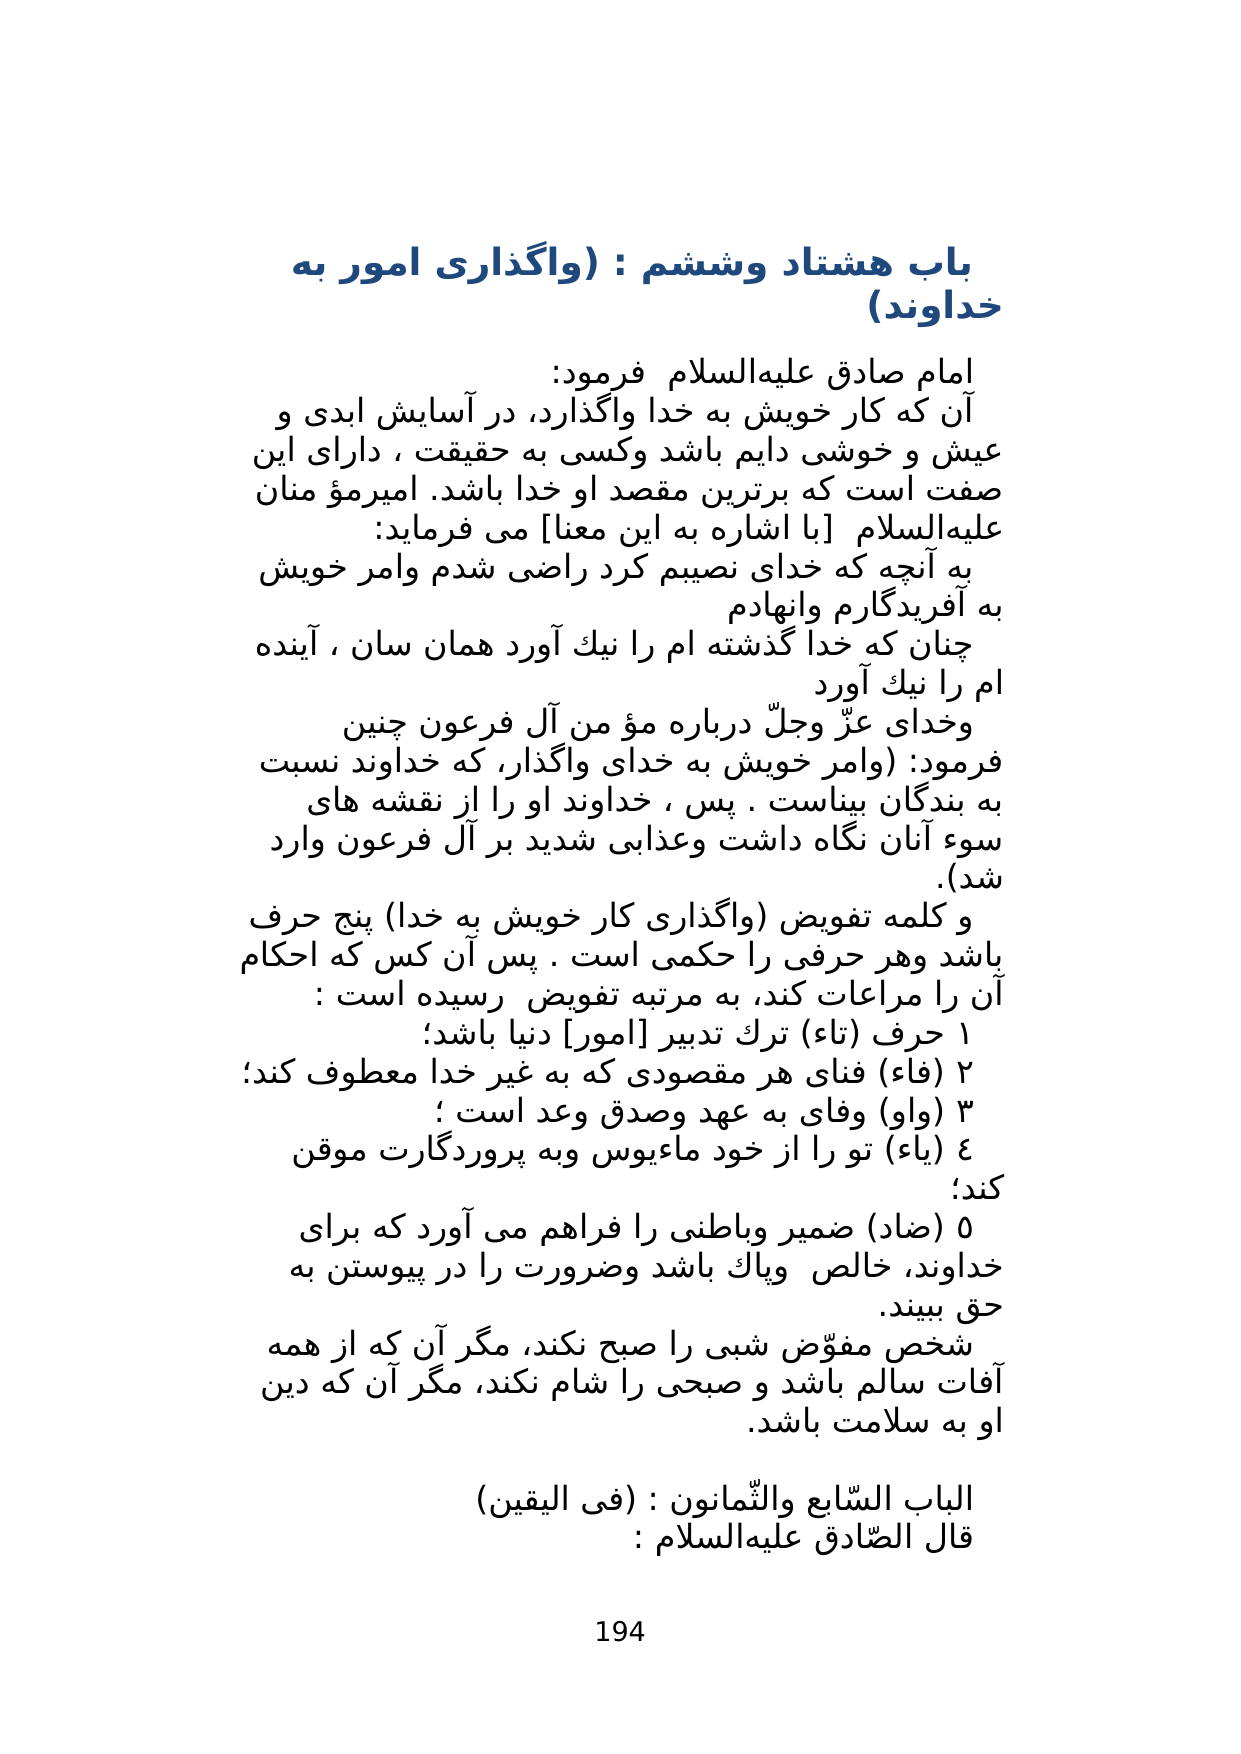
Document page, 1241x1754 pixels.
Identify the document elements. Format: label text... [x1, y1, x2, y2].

text ٣ (واو) وفاى به عهد وصدق وعد است ؛ [236, 1091, 1004, 1130]
text ١ حرف (تاء) ترك تدبير [امور] دنيا باشد؛ [236, 1013, 1004, 1052]
text آن كه كار خويش به خدا واگذارد، در آسايش ابدى و عيش و خوشى دايم باشد وكسى به حقيقت ، داراى اين صفت است كه برترين مقصد او خدا باشد. اميرمؤ منان عليه‌السلام [با اشاره به اين معنا] مى فرمايد: [236, 392, 1004, 547]
text به آنچه كه خداى نصيبم كرد راضى شدم وامر خويش به آفريدگارم وانهادم [236, 547, 1004, 625]
text چنان كه خدا گذشته ام را نيك آورد همان سان ، آينده ام را نيك آورد [236, 625, 1004, 702]
text و كلمه تفويض (واگذارى كار خويش به خدا) پنج حرف باشد وهر حرفى را حكمى است . پس آن كس كه احكام آن را مراعات كند، به مرتبه تفويض ‍ رسيده است : [236, 897, 1004, 1013]
text امام صادق عليه‌السلام فرمود: [236, 353, 1004, 392]
text وخداى عزّ وجلّ درباره مؤ من آل فرعون چنين فرمود: (وامر خويش به خداى واگذار، كه خداوند نسبت به بندگان بيناست . پس ، خداوند او را از نقشه هاى سوء آنان نگاه داشت وعذابى شديد بر آل فرعون وارد شد). [236, 702, 1004, 897]
text شخص مفوّض شبى را صبح نكند، مگر آن كه از همه آفات سالم باشد و صبحى را شام نكند، مگر آن كه دين او به سلامت باشد. [236, 1324, 1004, 1441]
text الباب السّابع والثّمانون : (فى اليقين) [236, 1479, 1004, 1518]
subtitle باب هشتاد وششم : (واگذارى امور به خداوند) [236, 241, 1004, 328]
text قال الصّادق عليه‌السلام : [236, 1518, 1004, 1557]
text ٥ (ضاد) ضمير وباطنى را فراهم مى آورد كه براى خداوند، خالص ‍ وپاك باشد وضرورت را در پيوستن به حق ببيند. [236, 1208, 1004, 1324]
text ٤ (ياء) تو را از خود ماءيوس وبه پروردگارت موقن كند؛ [236, 1130, 1004, 1208]
text ٢ (فاء) فناى هر مقصودى كه به غير خدا معطوف كند؛ [236, 1052, 1004, 1091]
